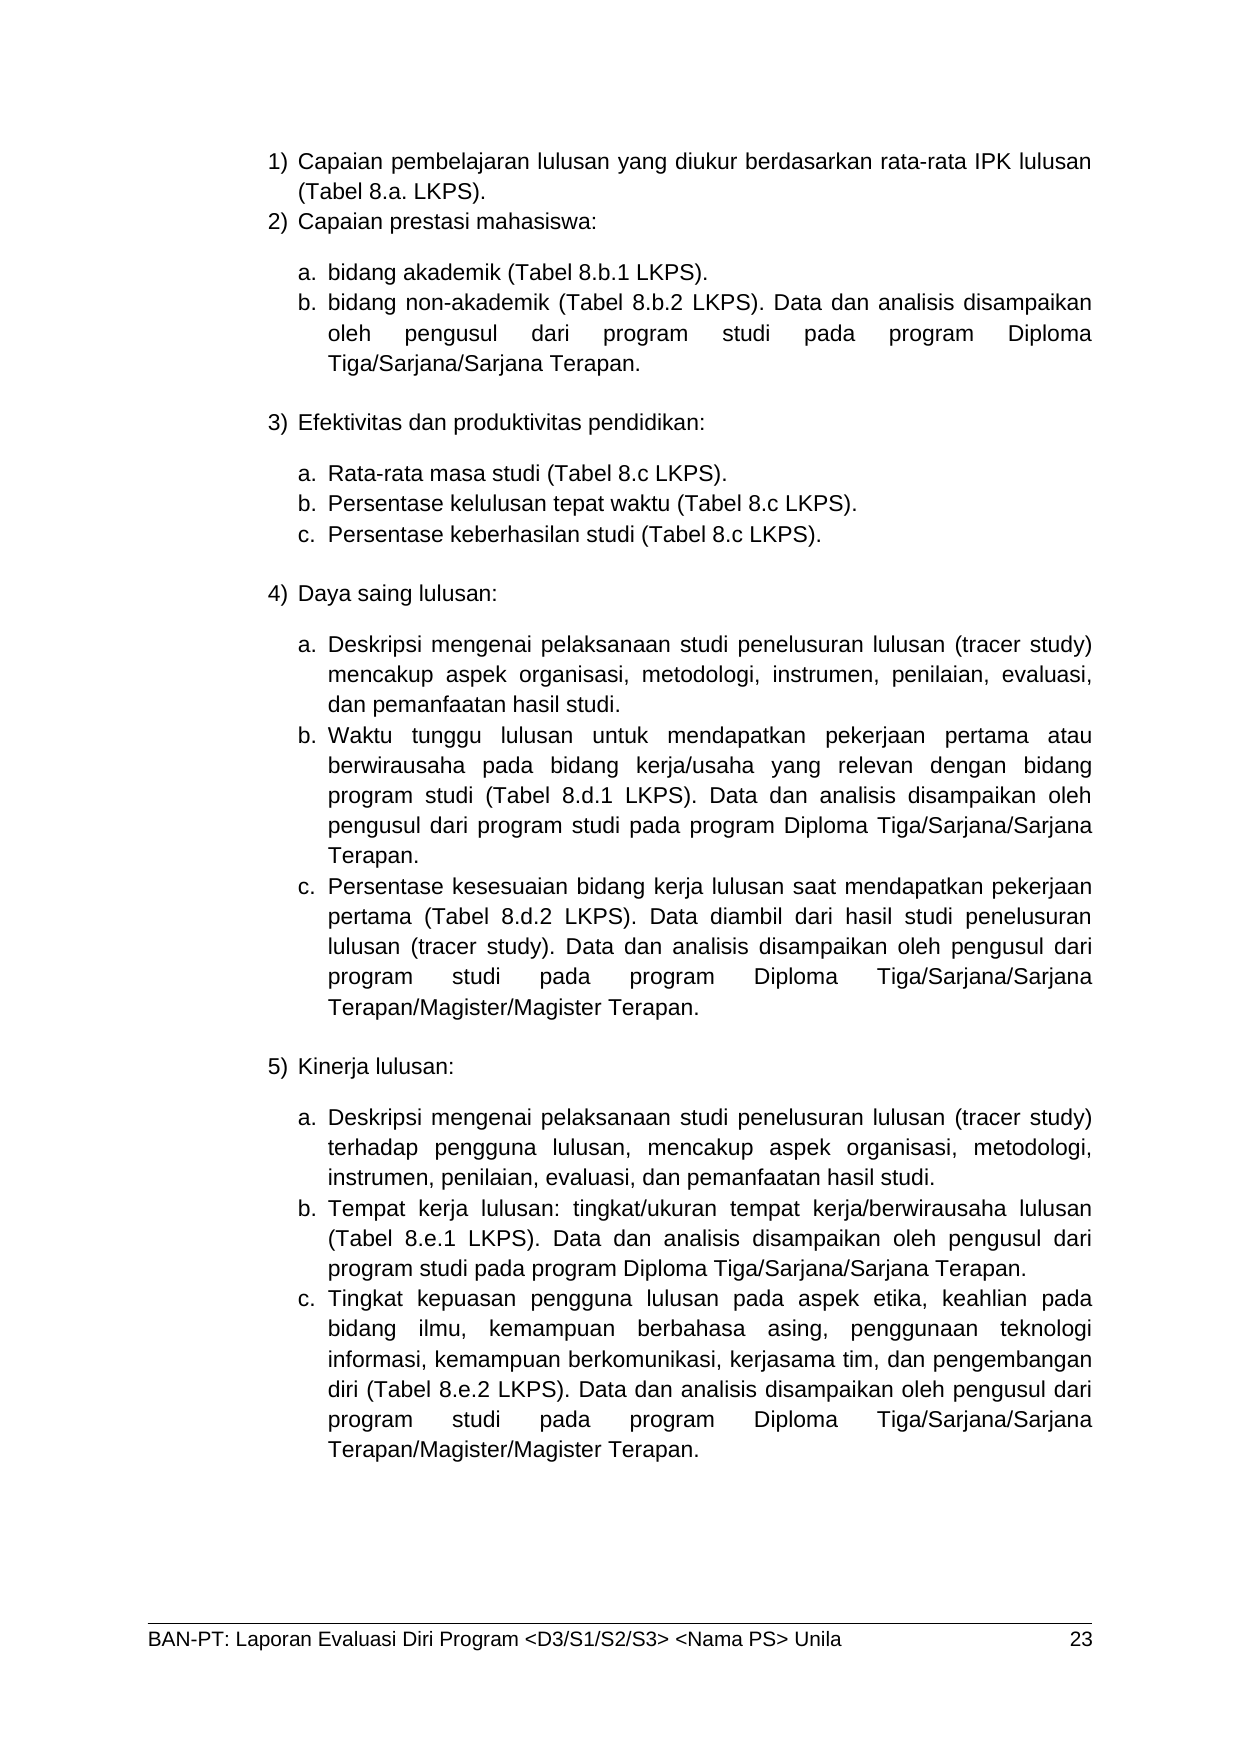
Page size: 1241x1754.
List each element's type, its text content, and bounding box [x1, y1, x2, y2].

list c. Tingkat kepuasan pengguna lulusan pada aspek etika, keahlian pada bidang ilmu, kemampuan berbahasa asing, penggunaan teknologi informasi, kemampuan berkomunikasi, kerjasama tim, dan pengembangan diri (Tabel 8.e.2 LKPS). Data dan analisis disampaikan oleh pengusul dari program studi pada program Diploma Tiga/Sarjana/Sarjana Terapan/Magister/Magister Terapan. [298, 1285, 1092, 1463]
list 1) Capaian pembelajaran lulusan yang diukur berdasarkan rata-rata IPK lulusan (Tabel 8.a. LKPS). [268, 148, 1092, 204]
list 4) Daya saing lulusan: [268, 580, 1092, 606]
list 5) Kinerja lulusan: [268, 1053, 1092, 1079]
list b. Tempat kerja lulusan: tingkat/ukuran tempat kerja/berwirausaha lulusan (Tabel 8.e.1 LKPS). Data dan analisis disampaikan oleh pengusul dari program studi pada program Diploma Tiga/Sarjana/Sarjana Terapan. [298, 1194, 1092, 1281]
list b. Waktu tunggu lulusan untuk mendapatkan pekerjaan pertama atau berwirausaha pada bidang kerja/usaha yang relevan dengan bidang program studi (Tabel 8.d.1 LKPS). Data dan analisis disampaikan oleh pengusul dari program studi pada program Diploma Tiga/Sarjana/Sarjana Terapan. [298, 722, 1092, 869]
list a. Deskripsi mengenai pelaksanaan studi penelusuran lulusan (tracer study) terhadap pengguna lulusan, mencakup aspek organisasi, metodologi, instrumen, penilaian, evaluasi, dan pemanfaatan hasil studi. [298, 1104, 1092, 1191]
list c. Persentase keberhasilan studi (Tabel 8.c LKPS). [298, 521, 1092, 547]
list a. bidang akademik (Tabel 8.b.1 LKPS). [298, 259, 1092, 286]
list c. Persentase kesesuaian bidang kerja lulusan saat mendapatkan pekerjaan pertama (Tabel 8.d.2 LKPS). Data diambil dari hasil studi penelusuran lulusan (tracer study). Data dan analisis disampaikan oleh pengusul dari program studi pada program Diploma Tiga/Sarjana/Sarjana Terapan/Magister/Magister Terapan. [298, 873, 1092, 1020]
list b. bidang non-akademik (Tabel 8.b.2 LKPS). Data dan analisis disampaikan oleh pengusul dari program studi pada program Diploma Tiga/Sarjana/Sarjana Terapan. [298, 289, 1092, 376]
list 2) Capaian prestasi mahasiswa: [268, 208, 1092, 234]
list 3) Efektivitas dan produktivitas pendidikan: [268, 409, 1092, 436]
list b. Persentase kelulusan tepat waktu (Tabel 8.c LKPS). [298, 490, 1092, 517]
list a. Deskripsi mengenai pelaksanaan studi penelusuran lulusan (tracer study) mencakup aspek organisasi, metodologi, instrumen, penilaian, evaluasi, dan pemanfaatan hasil studi. [298, 631, 1092, 718]
list a. Rata-rata masa studi (Tabel 8.c LKPS). [298, 460, 1092, 487]
